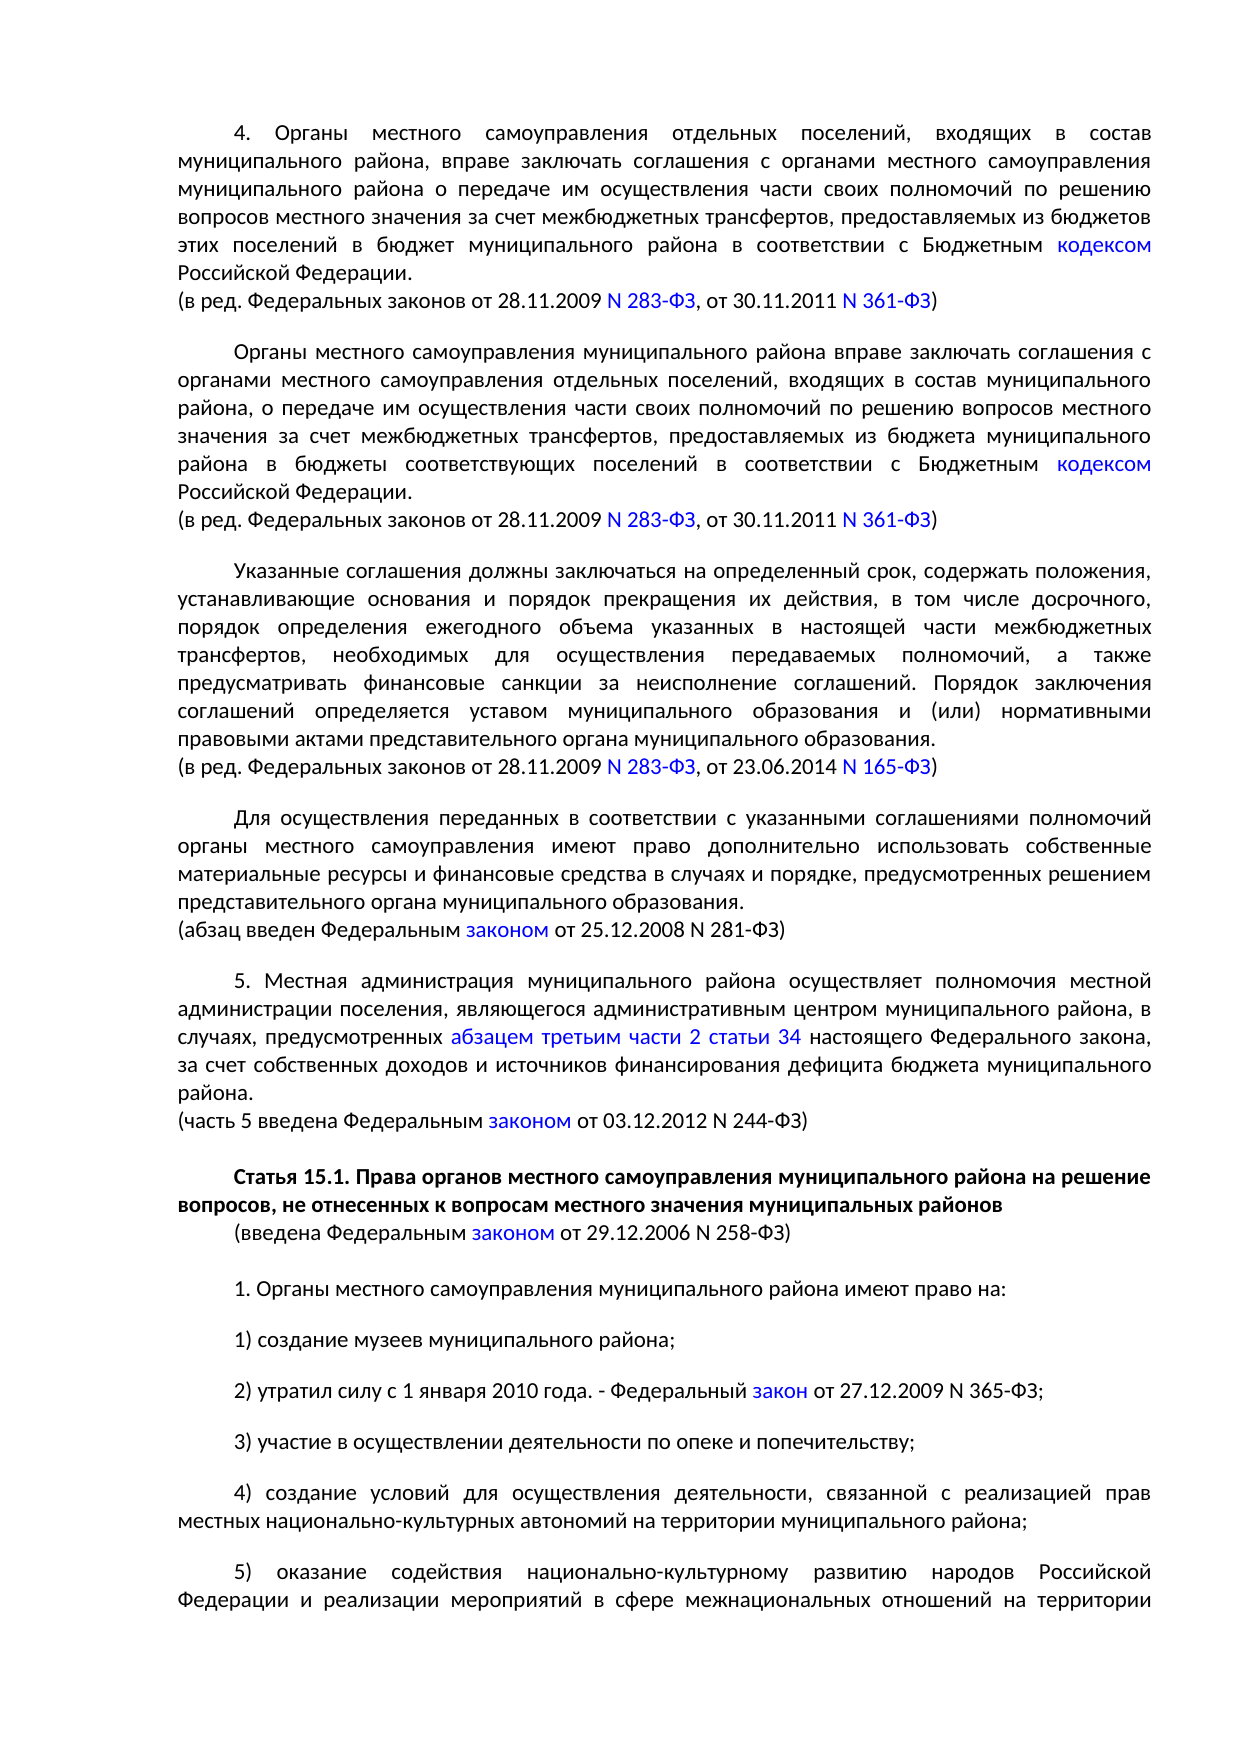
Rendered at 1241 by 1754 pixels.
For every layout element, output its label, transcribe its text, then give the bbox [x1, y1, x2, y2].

text (в ред. Федеральных законов от 28.11.2009 N 283-ФЗ, от 30.11.2011 N 361-ФЗ) [177, 505, 1152, 533]
title Статья 15.1. Права органов местного самоуправления муниципального района на решение вопросов, не отнесенных к вопросам местного значения муниципальных районов [177, 1162, 1152, 1218]
text 4) создание условий для осуществления деятельности, связанной с реализацией прав местных национально-культурных автономий на территории муниципального района; [177, 1478, 1152, 1534]
text (в ред. Федеральных законов от 28.11.2009 N 283-ФЗ, от 30.11.2011 N 361-ФЗ) [177, 286, 1152, 314]
text Органы местного самоуправления муниципального района вправе заключать соглашения с органами местного самоуправления отдельных поселений, входящих в состав муниципального района, о передаче им осуществления части своих полномочий по решению вопросов местного значения за счет межбюджетных трансфертов, предоставляемых из бюджета муниципального района в бюджеты соответствующих поселений в соответствии с Бюджетным кодексом Российской Федерации. [177, 337, 1152, 505]
text 2) утратил силу с 1 января 2010 года. - Федеральный закон от 27.12.2009 N 365-ФЗ; [177, 1376, 1152, 1404]
text (в ред. Федеральных законов от 28.11.2009 N 283-ФЗ, от 23.06.2014 N 165-ФЗ) [177, 752, 1152, 780]
text 4. Органы местного самоуправления отдельных поселений, входящих в состав муниципального района, вправе заключать соглашения с органами местного самоуправления муниципального района о передаче им осуществления части своих полномочий по решению вопросов местного значения за счет межбюджетных трансфертов, предоставляемых из бюджетов этих поселений в бюджет муниципального района в соответствии с Бюджетным кодексом Российской Федерации. [177, 118, 1152, 286]
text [177, 1557, 1152, 1613]
text (часть 5 введена Федеральным законом от 03.12.2012 N 244-ФЗ) [177, 1106, 1152, 1134]
text Указанные соглашения должны заключаться на определенный срок, содержать положения, устанавливающие основания и порядок прекращения их действия, в том числе досрочного, порядок определения ежегодного объема указанных в настоящей части межбюджетных трансфертов, необходимых для осуществления передаваемых полномочий, а также предусматривать финансовые санкции за неисполнение соглашений. Порядок заключения соглашений определяется уставом муниципального образования и (или) нормативными правовыми актами представительного органа муниципального образования. [177, 556, 1152, 752]
text (введена Федеральным законом от 29.12.2006 N 258-ФЗ) [177, 1218, 1152, 1247]
text 1. Органы местного самоуправления муниципального района имеют право на: [177, 1274, 1152, 1303]
text Для осуществления переданных в соответствии с указанными соглашениями полномочий органы местного самоуправления имеют право дополнительно использовать собственные материальные ресурсы и финансовые средства в случаях и порядке, предусмотренных решением представительного органа муниципального образования. [177, 803, 1152, 915]
text 3) участие в осуществлении деятельности по опеке и попечительству; [177, 1427, 1152, 1455]
text 5. Местная администрация муниципального района осуществляет полномочия местной администрации поселения, являющегося административным центром муниципального района, в случаях, предусмотренных абзацем третьим части 2 статьи 34 настоящего Федерального закона, за счет собственных доходов и источников финансирования дефицита бюджета муниципального района. [177, 966, 1152, 1106]
text 1) создание музеев муниципального района; [177, 1326, 1152, 1353]
text (абзац введен Федеральным законом от 25.12.2008 N 281-ФЗ) [177, 915, 1152, 943]
